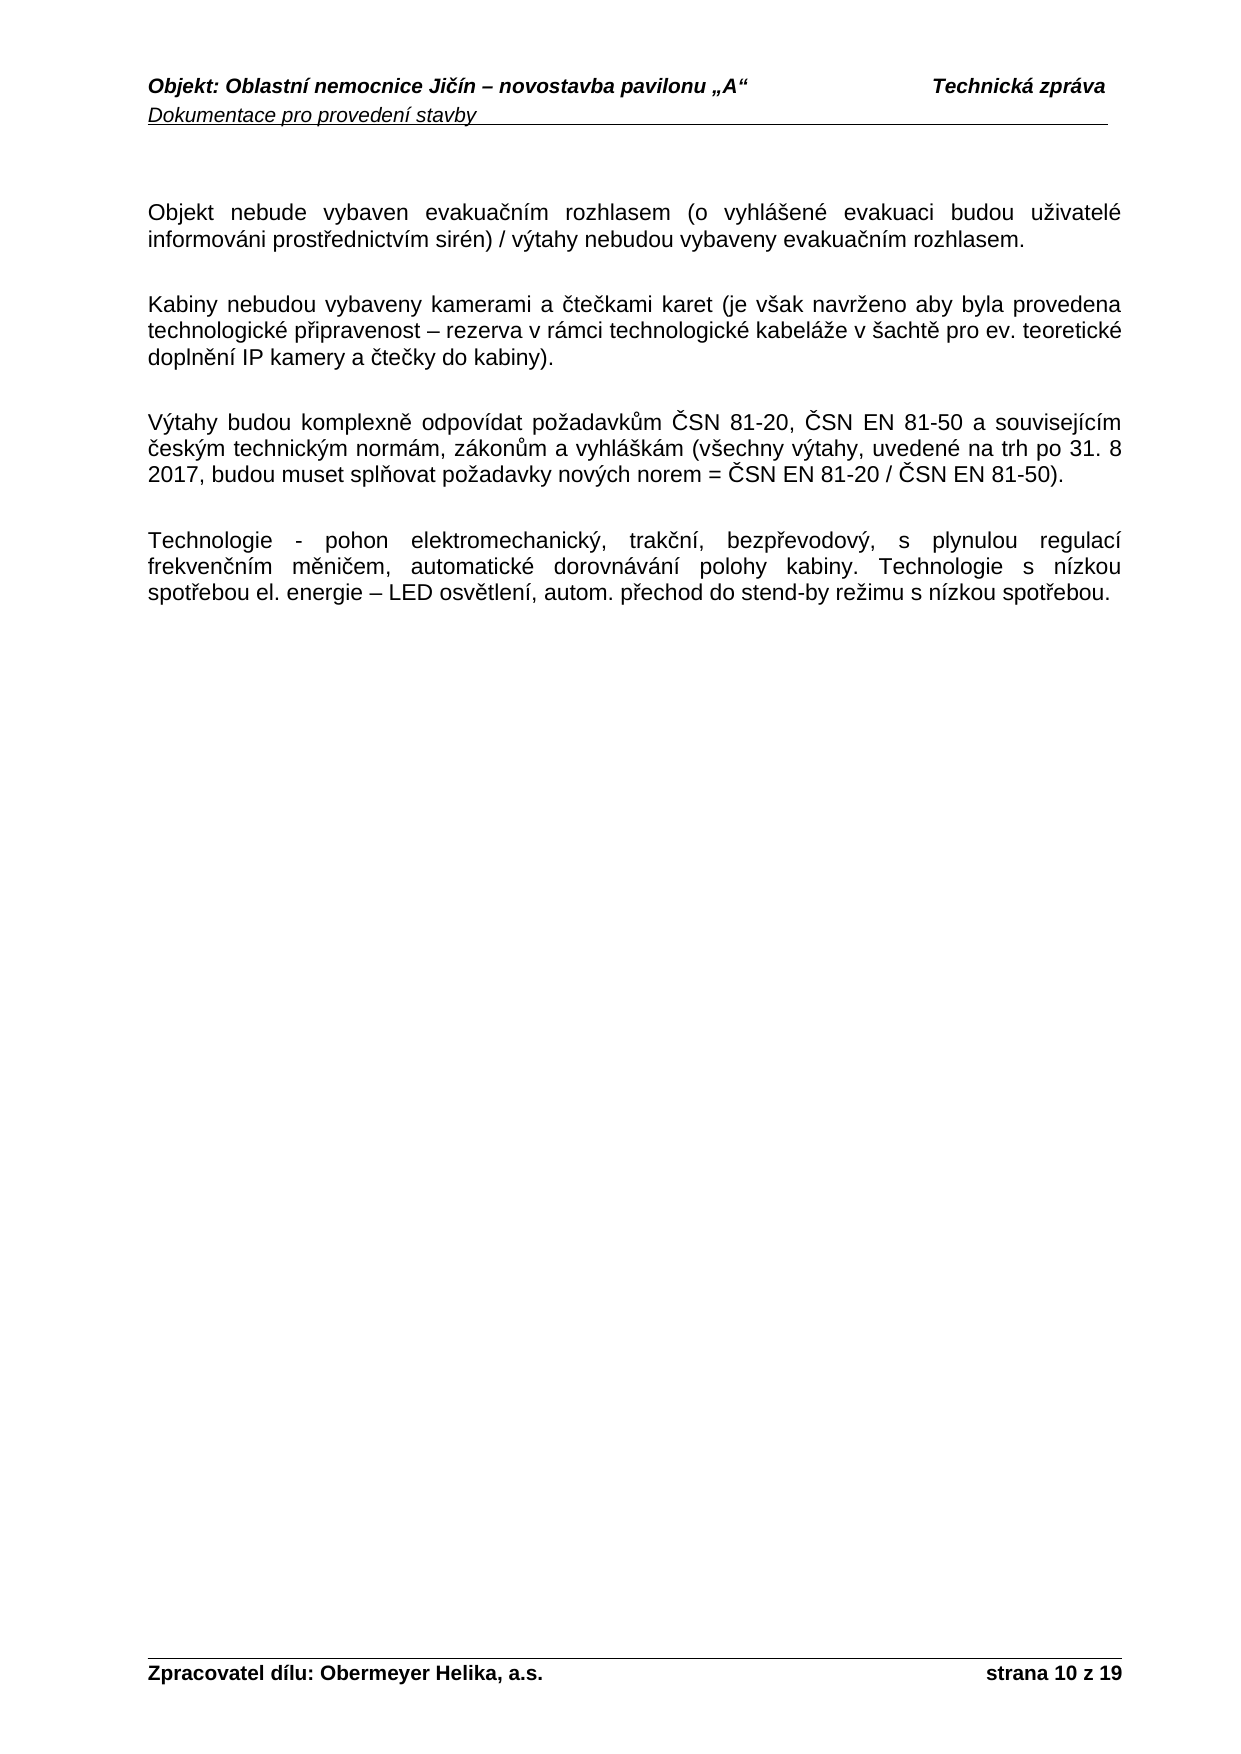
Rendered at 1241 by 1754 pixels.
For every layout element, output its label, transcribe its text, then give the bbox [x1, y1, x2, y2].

text Objekt nebude vybaven evakuačním rozhlasem (o vyhlášené evakuaci budou uživatelé informováni prostřednictvím sirén) / výtahy nebudou vybaveny evakuačním rozhlasem. [148, 199, 1122, 252]
text Výtahy budou komplexně odpovídat požadavkům ČSN 81-20, ČSN EN 81-50 a souvisejícím českým technickým normám, zákonům a vyhláškám (všechny výtahy, uvedené na trh po 31. 8 2017, budou muset splňovat požadavky nových norem = ČSN EN 81-20 / ČSN EN 81-50). [148, 409, 1122, 488]
text Kabiny nebudou vybaveny kamerami a čtečkami karet (je však navrženo aby byla provedena technologické připravenost – rezerva v rámci technologické kabeláže v šachtě pro ev. teoretické doplnění IP kamery a čtečky do kabiny). [148, 291, 1122, 370]
text Technologie - pohon elektromechanický, trakční, bezpřevodový, s plynulou regulací frekvenčním měničem, automatické dorovnávání polohy kabiny. Technologie s nízkou spotřebou el. energie – LED osvětlení, autom. přechod do stend-by režimu s nízkou spotřebou. [148, 527, 1122, 606]
